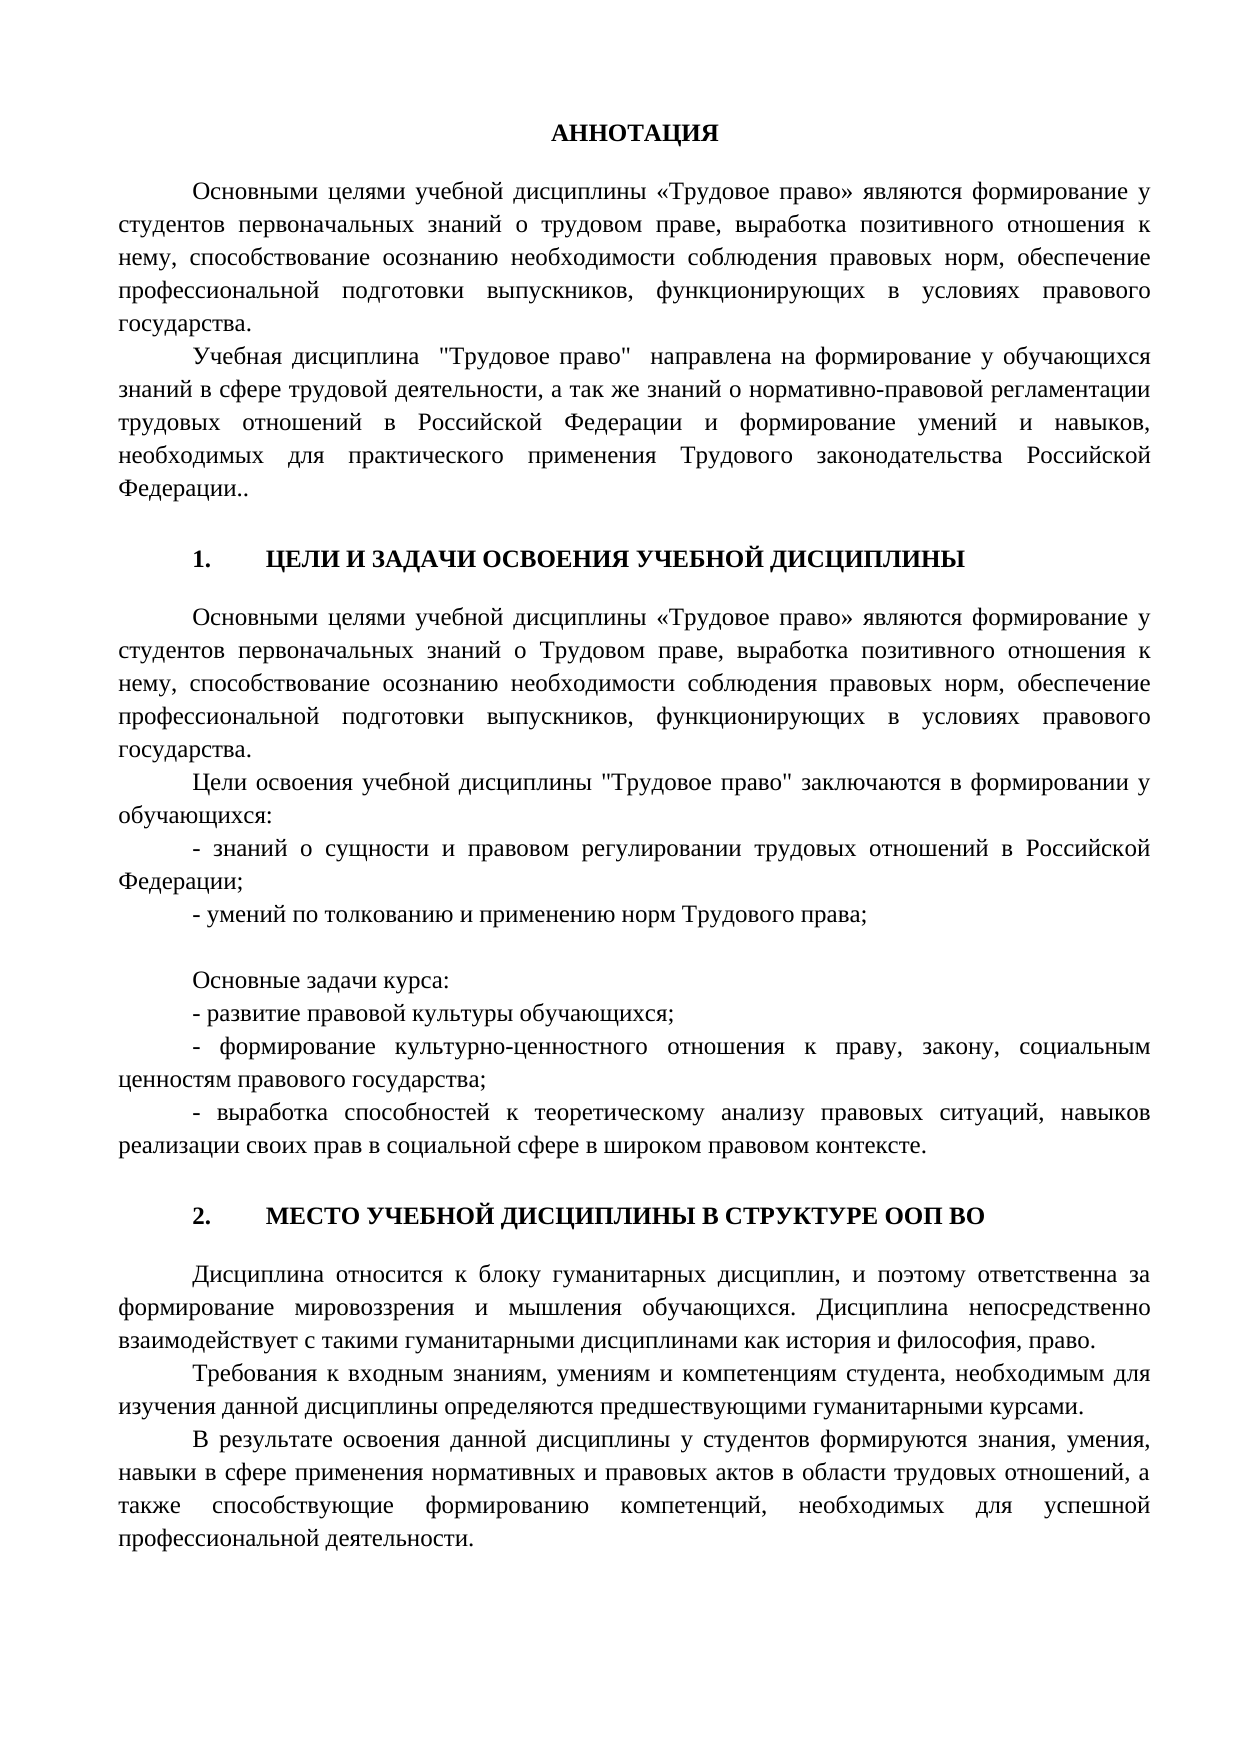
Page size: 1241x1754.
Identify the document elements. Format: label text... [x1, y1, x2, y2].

text Требования к входным знаниям, умениям и компетенциям студента, необходимым для изучения данной дисциплины определяются предшествующими гуманитарными курсами. [118, 1358, 1152, 1419]
text 1. ЦЕЛИ И ЗАДАЧИ ОСВОЕНИЯ УЧЕБНОЙ ДИСЦИПЛИНЫ [118, 544, 1152, 573]
text Учебная дисциплина "Трудовое право" направлена на формирование у обучающихся знаний в сфере трудовой деятельности, а так же знаний о нормативно-правовой регламентации трудовых отношений в Российской Федерации и формирование умений и навыков, необходимых для практического применения Трудового законодательства Российской Федерации.. [118, 341, 1152, 502]
text - развитие правовой культуры обучающихся; [118, 998, 1152, 1027]
text В результате освоения данной дисциплины у студентов формируются знания, умения, навыки в сфере применения нормативных и правовых актов в области трудовых отношений, а также способствующие формированию компетенций, необходимых для успешной профессиональной деятельности. [118, 1424, 1152, 1552]
text - умений по толкованию и применению норм Трудового права; [118, 899, 1152, 928]
text Цели освоения учебной дисциплины "Трудовое право" заключаются в формировании у обучающихся: [118, 767, 1152, 829]
text Основные задачи курса: [118, 965, 1152, 994]
text - формирование культурно-ценностного отношения к праву, закону, социальным ценностям правового государства; [118, 1031, 1152, 1093]
text - знаний о сущности и правовом регулировании трудовых отношений в Российской Федерации; [118, 833, 1152, 895]
text Основными целями учебной дисциплины «Трудовое право» являются формирование у студентов первоначальных знаний о Трудовом праве, выработка позитивного отношения к нему, способствование осознанию необходимости соблюдения правовых норм, обеспечение профессиональной подготовки выпускников, функционирующих в условиях правового государства. [118, 602, 1152, 763]
text АННОТАЦИЯ [118, 118, 1152, 147]
text - выработка способностей к теоретическому анализу правовых ситуаций, навыков реализации своих прав в социальной сфере в широком правовом контексте. [118, 1097, 1152, 1159]
text 2. МЕСТО УЧЕБНОЙ ДИСЦИПЛИНЫ В СТРУКТУРЕ ООП ВО [118, 1201, 1152, 1229]
text Дисциплина относится к блоку гуманитарных дисциплин, и поэтому ответственна за формирование мировоззрения и мышления обучающихся. Дисциплина непосредственно взаимодействует с такими гуманитарными дисциплинами как история и философия, право. [118, 1259, 1152, 1353]
text Основными целями учебной дисциплины «Трудовое право» являются формирование у студентов первоначальных знаний о трудовом праве, выработка позитивного отношения к нему, способствование осознанию необходимости соблюдения правовых норм, обеспечение профессиональной подготовки выпускников, функционирующих в условиях правового государства. [118, 176, 1152, 337]
